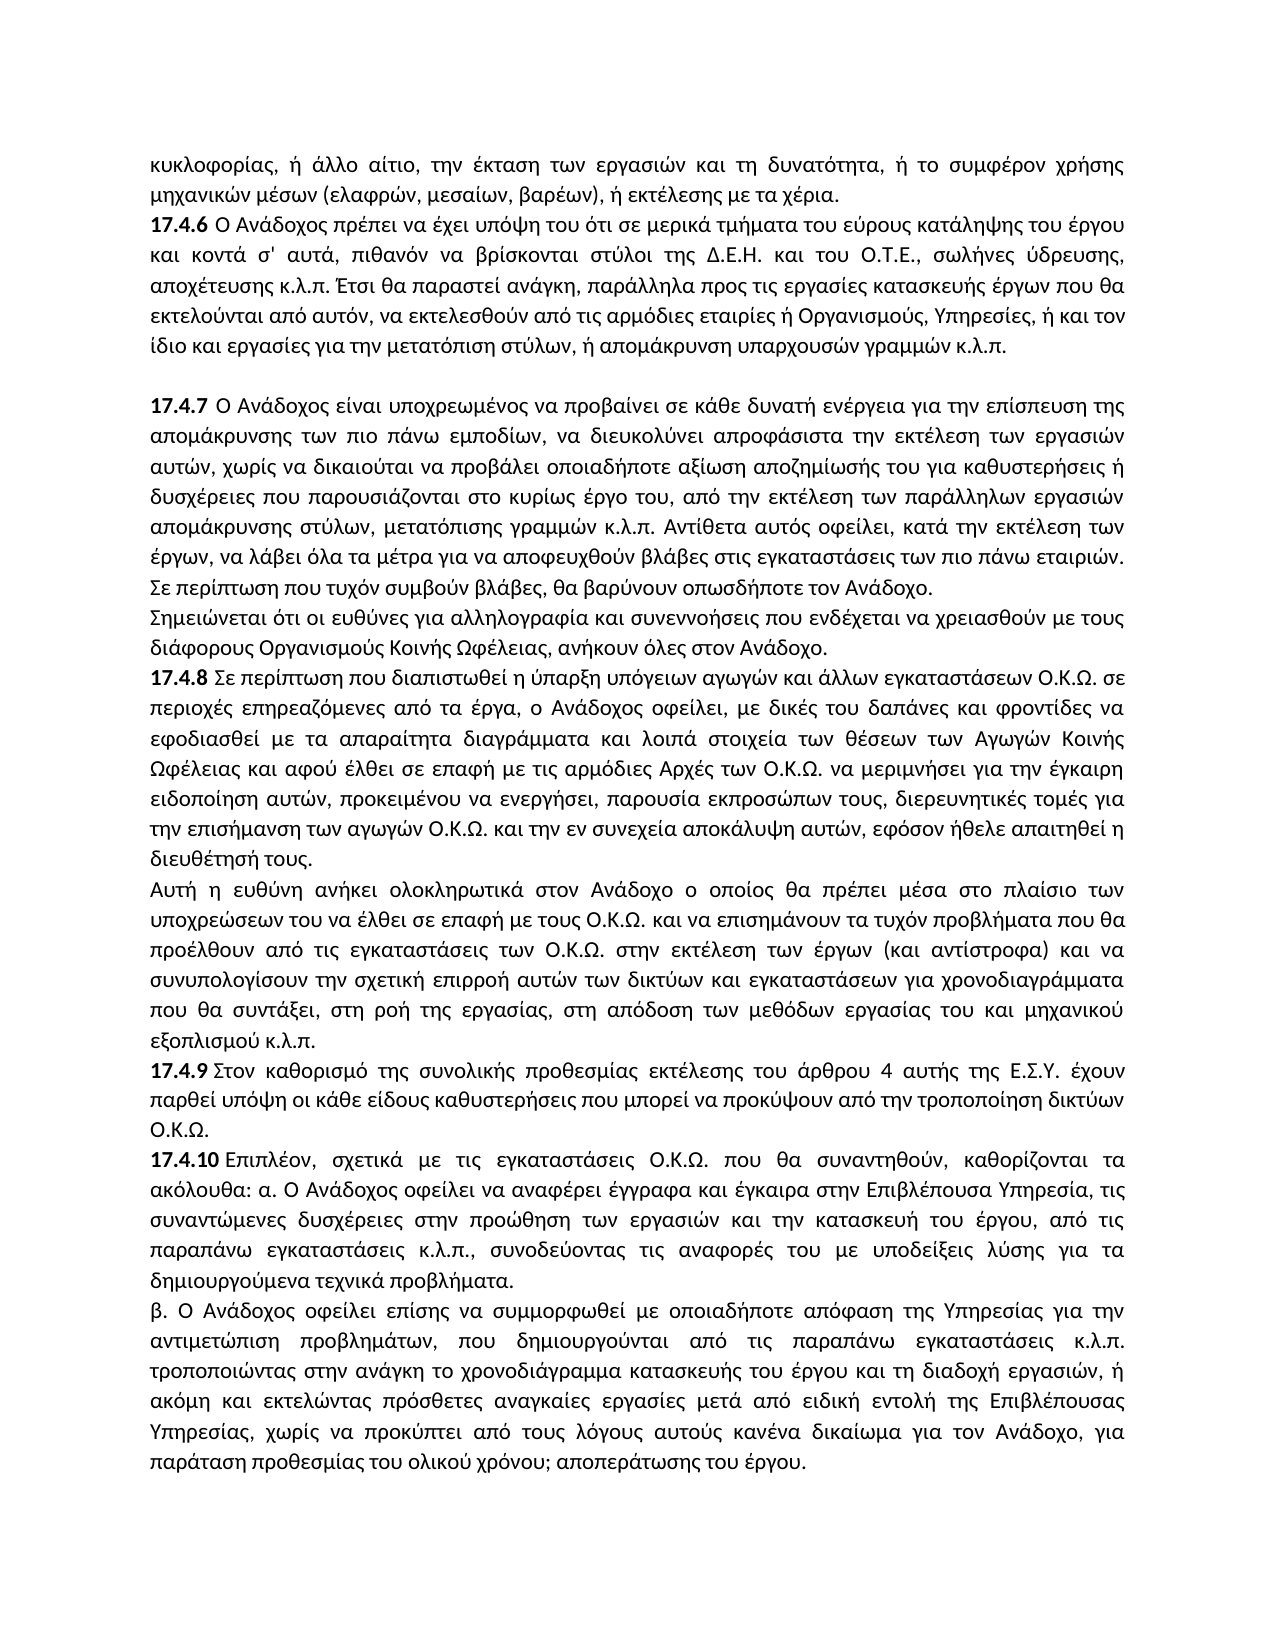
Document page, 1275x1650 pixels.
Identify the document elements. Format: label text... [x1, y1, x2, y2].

text Αυτή η ευθύνη ανήκει ολοκληρωτικά στον Ανάδοχο ο οποίος θα πρέπει μέσα στο πλαίσιο των υποχρεώσεων του να έλθει σε επαφή με τους Ο.Κ.Ω. και να επισημάνουν τα τυχόν προβλήματα που θα προέλθουν από τις εγκαταστάσεις των Ο.Κ.Ω. στην εκτέλεση των έργων (και αντίστροφα) και να συνυπολογίσουν την σχετική επιρροή αυτών των δικτύων και εγκαταστάσεων για χρονοδιαγράμματα που θα συντάξει, στη ροή της εργασίας, στη απόδοση των μεθόδων εργασίας του και μηχανικού εξοπλισμού κ.λ.π. [150, 875, 1126, 1054]
list Επιπλέον, σχετικά με τις εγκαταστάσεις Ο.Κ.Ω. που θα συναντηθούν, καθορίζονται τα ακόλουθα: α. Ο Ανάδοχος οφείλει να αναφέρει έγγραφα και έγκαιρα στην Επιβλέπουσα Υπηρεσία, τις συναντώμενες δυσχέρειες στην προώθηση των εργασιών και την κατασκευή του έργου, από τις παραπάνω εγκαταστάσεις κ.λ.π., συνοδεύοντας τις αναφορές του με υποδείξεις λύσης για τα δημιουργούμενα τεχνικά προβλήματα. [150, 1145, 1126, 1294]
text Σημειώνεται ότι οι ευθύνες για αλληλογραφία και συνεννοήσεις που ενδέχεται να χρειασθούν με τους διάφορους Οργανισμούς Κοινής Ωφέλειας, ανήκουν όλες στον Ανάδοχο. [150, 603, 1126, 661]
text κυκλοφορίας, ή άλλο αίτιο, την έκταση των εργασιών και τη δυνατότητα, ή το συμφέρον χρήσης μηχανικών μέσων (ελαφρών, μεσαίων, βαρέων), ή εκτέλεσης με τα χέρια. [150, 150, 1126, 208]
list Ο Ανάδοχος είναι υποχρεωμένος να προβαίνει σε κάθε δυνατή ενέργεια για την επίσπευση της απομάκρυνσης των πιο πάνω εμποδίων, να διευκολύνει απροφάσιστα την εκτέλεση των εργασιών αυτών, χωρίς να δικαιούται να προβάλει οποιαδήποτε αξίωση αποζημίωσής του για καθυστερήσεις ή δυσχέρειες που παρουσιάζονται στο κυρίως έργο του, από την εκτέλεση των παράλληλων εργασιών απομάκρυνσης στύλων, μετατόπισης γραμμών κ.λ.π. Αντίθετα αυτός οφείλει, κατά την εκτέλεση των έργων, να λάβει όλα τα μέτρα για να αποφευχθούν βλάβες στις εγκαταστάσεις των πιο πάνω εταιριών. Σε περίπτωση που τυχόν συμβούν βλάβες, θα βαρύνουν οπωσδήποτε τον Ανάδοχο. [150, 391, 1126, 601]
text β. Ο Ανάδοχος οφείλει επίσης να συμμορφωθεί με οποιαδήποτε απόφαση της Υπηρεσίας για την αντιμετώπιση προβλημάτων, που δημιουργούνται από τις παραπάνω εγκαταστάσεις κ.λ.π. τροποποιώντας στην ανάγκη το χρονοδιάγραμμα κατασκευής του έργου και τη διαδοχή εργασιών, ή ακόμη και εκτελώντας πρόσθετες αναγκαίες εργασίες μετά από ειδική εντολή της Επιβλέπουσας Υπηρεσίας, χωρίς να προκύπτει από τους λόγους αυτούς κανένα δικαίωμα για τον Ανάδοχο, για παράταση προθεσμίας του ολικού χρόνου; αποπεράτωσης του έργου. [150, 1296, 1126, 1475]
list Σε περίπτωση που διαπιστωθεί η ύπαρξη υπόγειων αγωγών και άλλων εγκαταστάσεων Ο.Κ.Ω. σε περιοχές επηρεαζόμενες από τα έργα, ο Ανάδοχος οφείλει, με δικές του δαπάνες και φροντίδες να εφοδιασθεί με τα απαραίτητα διαγράμματα και λοιπά στοιχεία των θέσεων των Αγωγών Κοινής Ωφέλειας και αφού έλθει σε επαφή με τις αρμόδιες Αρχές των Ο.Κ.Ω. να μεριμνήσει για την έγκαιρη ειδοποίηση αυτών, προκειμένου να ενεργήσει, παρουσία εκπροσώπων τους, διερευνητικές τομές για την επισήμανση των αγωγών Ο.Κ.Ω. και την εν συνεχεία αποκάλυψη αυτών, εφόσον ήθελε απαιτηθεί η διευθέτησή τους. [150, 663, 1126, 872]
list Ο Ανάδοχος πρέπει να έχει υπόψη του ότι σε μερικά τμήματα του εύρους κατάληψης του έργου και κοντά σ' αυτά, πιθανόν να βρίσκονται στύλοι της Δ.Ε.Η. και του Ο.Τ.Ε., σωλήνες ύδρευσης, αποχέτευσης κ.λ.π. Έτσι θα παραστεί ανάγκη, παράλληλα προς τις εργασίες κατασκευής έργων που θα εκτελούνται από αυτόν, να εκτελεσθούν από τις αρμόδιες εταιρίες ή Οργανισμούς, Υπηρεσίες, ή και τον ίδιο και εργασίες για την μετατόπιση στύλων, ή απομάκρυνση υπαρχουσών γραμμών κ.λ.π. [150, 210, 1126, 359]
list Στον καθορισμό της συνολικής προθεσμίας εκτέλεσης του άρθρου 4 αυτής της Ε.Σ.Υ. έχουν παρθεί υπόψη οι κάθε είδους καθυστερήσεις που μπορεί να προκύψουν από την τροποποίηση δικτύων Ο.Κ.Ω. [150, 1056, 1126, 1143]
